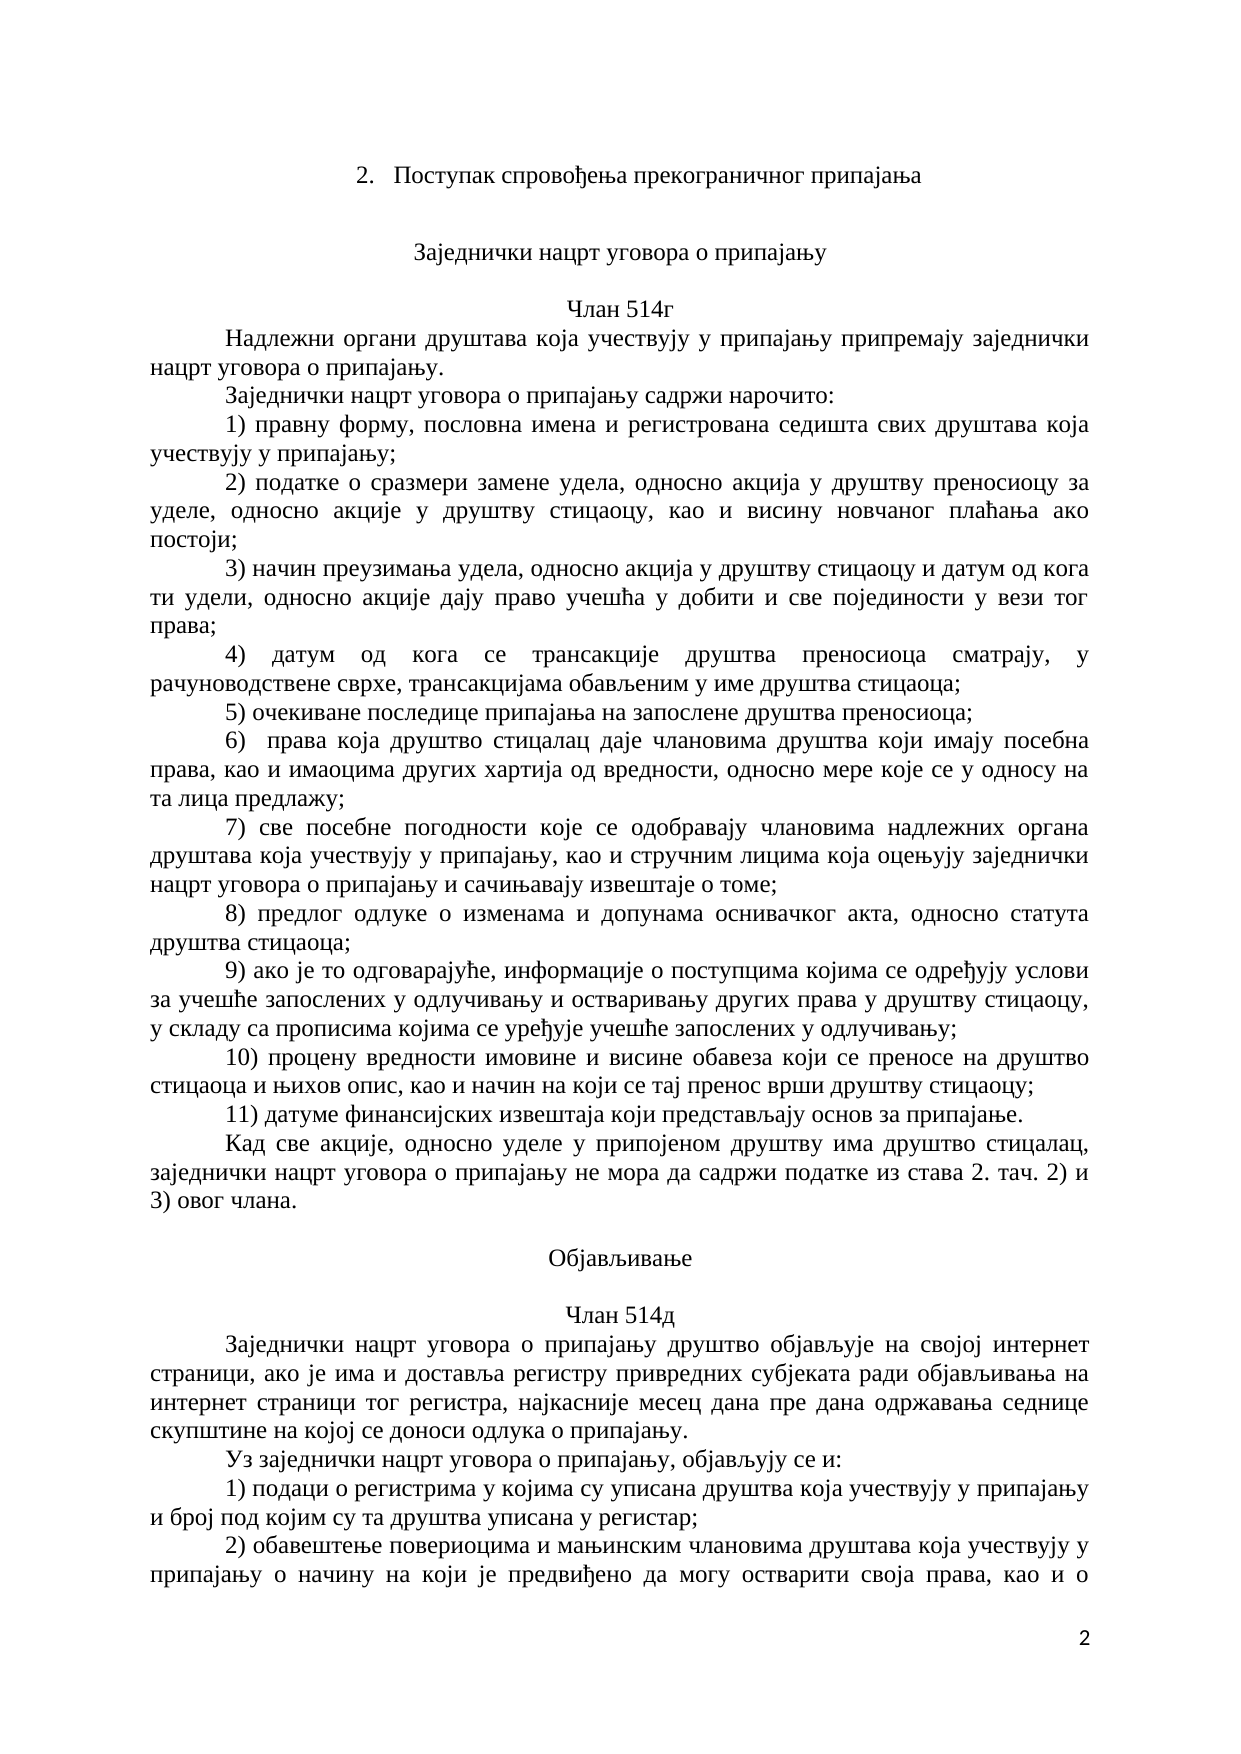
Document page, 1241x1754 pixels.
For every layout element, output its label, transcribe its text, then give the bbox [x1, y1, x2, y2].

text Члан 514д [150, 1300, 1090, 1329]
text Објављивање [150, 1243, 1090, 1272]
list Поступак спровођења прекограничног припајања [187, 160, 1090, 189]
text 1) правну форму, пословна имена и регистрована седишта свих друштава која учествују у припајању; [150, 409, 1090, 467]
text Надлежни органи друштава која учествују у припајању припремају заједнички нацрт уговора о припајању. [150, 323, 1090, 380]
text 9) ако је то одговарајуће, информације о поступцима којима се одређују услови за учешће запослених у одлучивању и остваривању других права у друштву стицаоцу, у складу са прописима којима се уређује учешће запослених у одлучивању; [150, 955, 1090, 1042]
text 5) очекиване последице припајања на запослене друштва преносиоца; [150, 697, 1090, 725]
text 3) начин преузимања удела, односно акција у друштву стицаоцу и датум од кога ти удели, односно акције дају право учешћа у добити и све појединости у вези тог права; [150, 553, 1090, 639]
text 6) права која друштво стицалац даје члановима друштва који имају посебна права, као и имаоцима других хартија од вредности, односно мере које се у односу на та лица предлажу; [150, 725, 1090, 812]
text 2) податке о сразмери замене удела, односно акција у друштву преносиоцу за уделе, односно акције у друштву стицаоцу, као и висину новчаног плаћања ако постоји; [150, 467, 1090, 553]
text Заједнички нацрт уговора о припајању садржи нарочито: [150, 380, 1090, 409]
text 4) датум од кога се трансакције друштва преносиоца сматрају, у рачуноводствене сврхе, трансакцијама обављеним у име друштва стицаоца; [150, 639, 1090, 697]
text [150, 1530, 1090, 1588]
text 1) подаци о регистрима у којима су уписана друштва која учествују у припајању и број под којим су та друштва уписана у регистар; [150, 1473, 1090, 1530]
text Члан 514г [150, 294, 1090, 323]
text 11) датуме финансијских извештаја који представљају основ за припајање. [150, 1099, 1090, 1128]
text 10) процену вредности имовине и висине обавеза који се преносе на друштво стицаоца и њихов опис, као и начин на који се тај пренос врши друштву стицаоцу; [150, 1042, 1090, 1099]
text Кад све акције, односно уделе у припојеном друштву има друштво стицалац, заједнички нацрт уговора о припајању не мора да садржи податке из става 2. тач. 2) и 3) овог члана. [150, 1128, 1090, 1214]
text Заједнички нацрт уговора о припајању друштво објављује на својој интернет страници, ако је има и доставља регистру привредних субјеката ради објављивања на интернет страници тог регистра, најкасније месец дана пре дана одржавања седнице скупштине на којој се доноси одлука о припајању. [150, 1329, 1090, 1444]
text Уз заједнички нацрт уговора о припајању, објављују се и: [150, 1444, 1090, 1473]
text 7) све посебне погодности које се одобравају члановима надлежних органа друштава која учествују у припајању, као и стручним лицима која оцењују заједнички нацрт уговора о припајању и сачињавају извештаје о томе; [150, 812, 1090, 898]
text Заједнички нацрт уговора о припајању [150, 237, 1090, 265]
text 8) предлог одлуке о изменама и допунама оснивачког акта, односно статута друштва стицаоца; [150, 898, 1090, 955]
